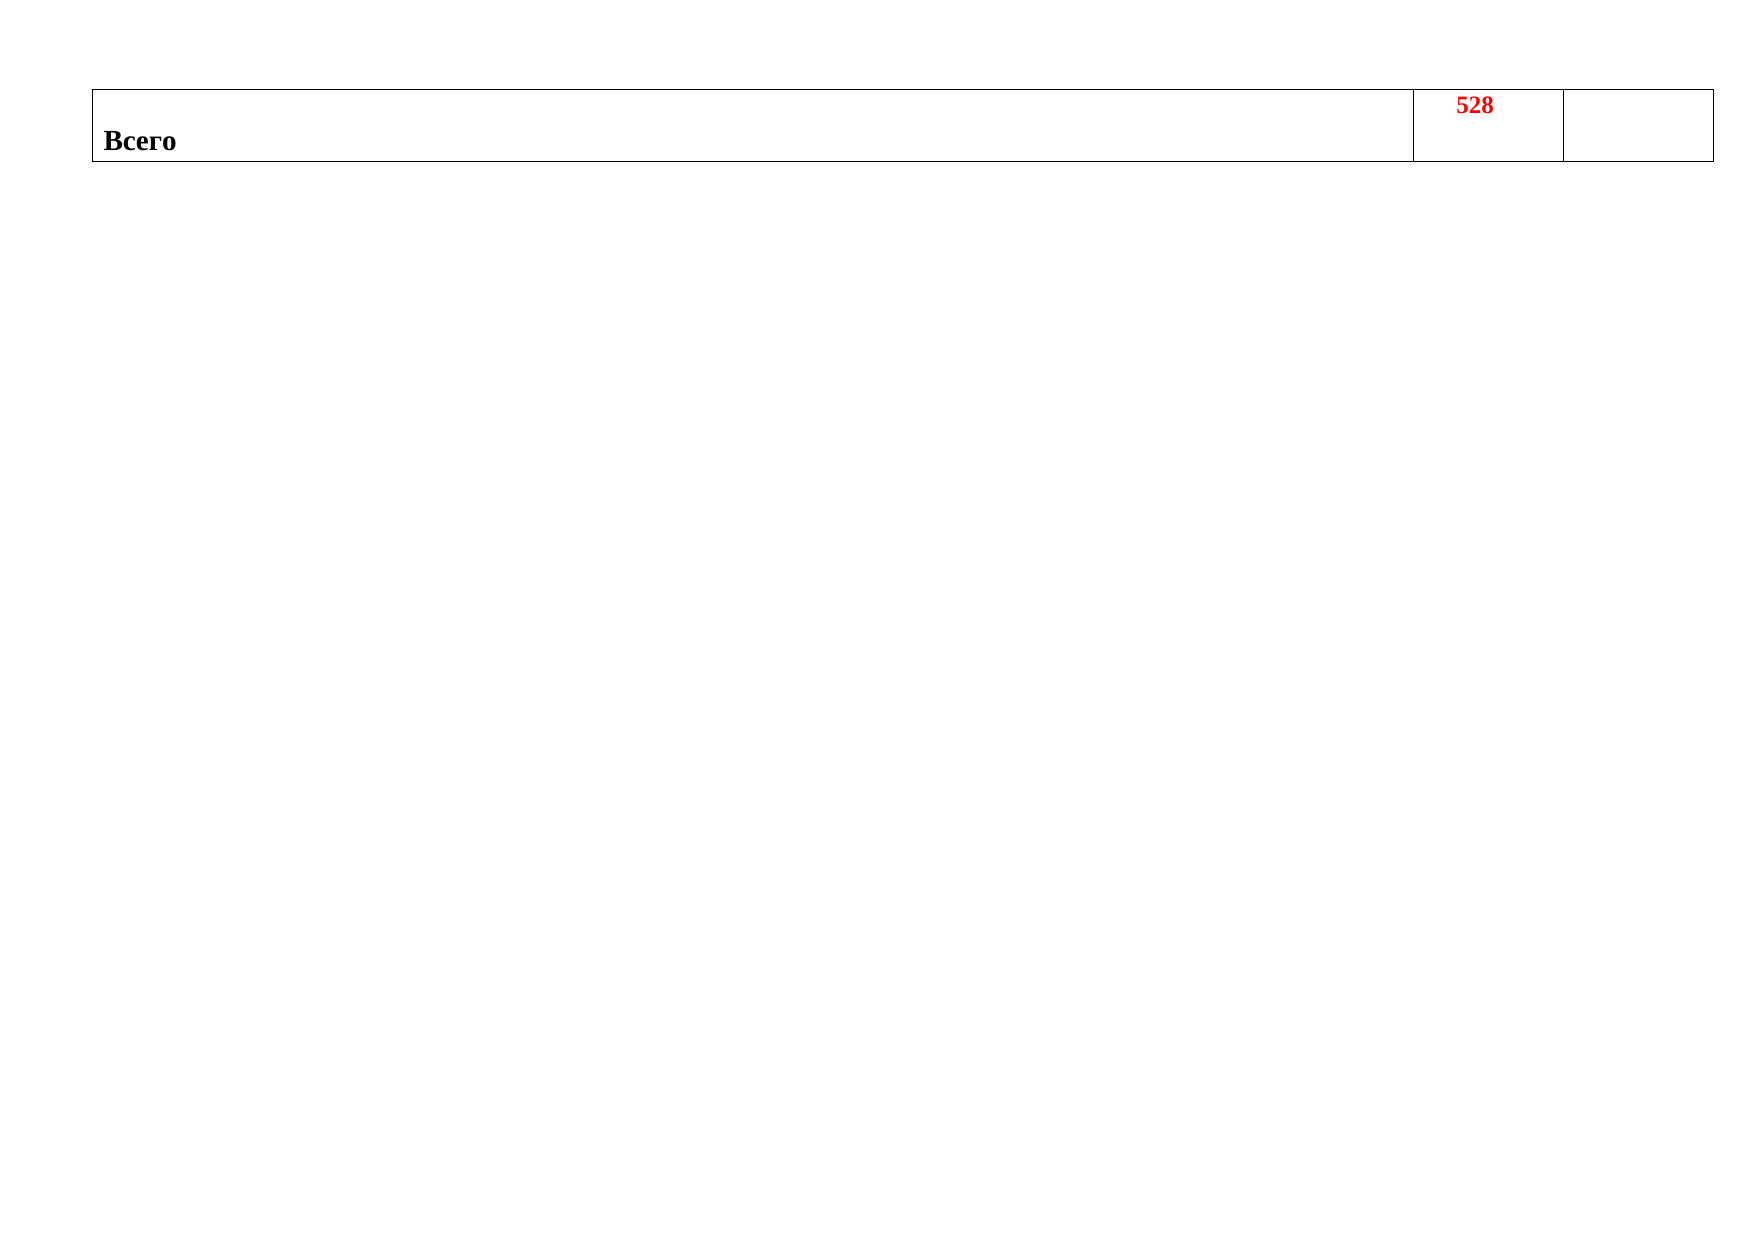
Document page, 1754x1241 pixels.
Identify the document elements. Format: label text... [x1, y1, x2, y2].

table_cell [1564, 90, 1713, 161]
table_cell 528 [1414, 90, 1563, 161]
table_cell Всего [93, 90, 1413, 161]
